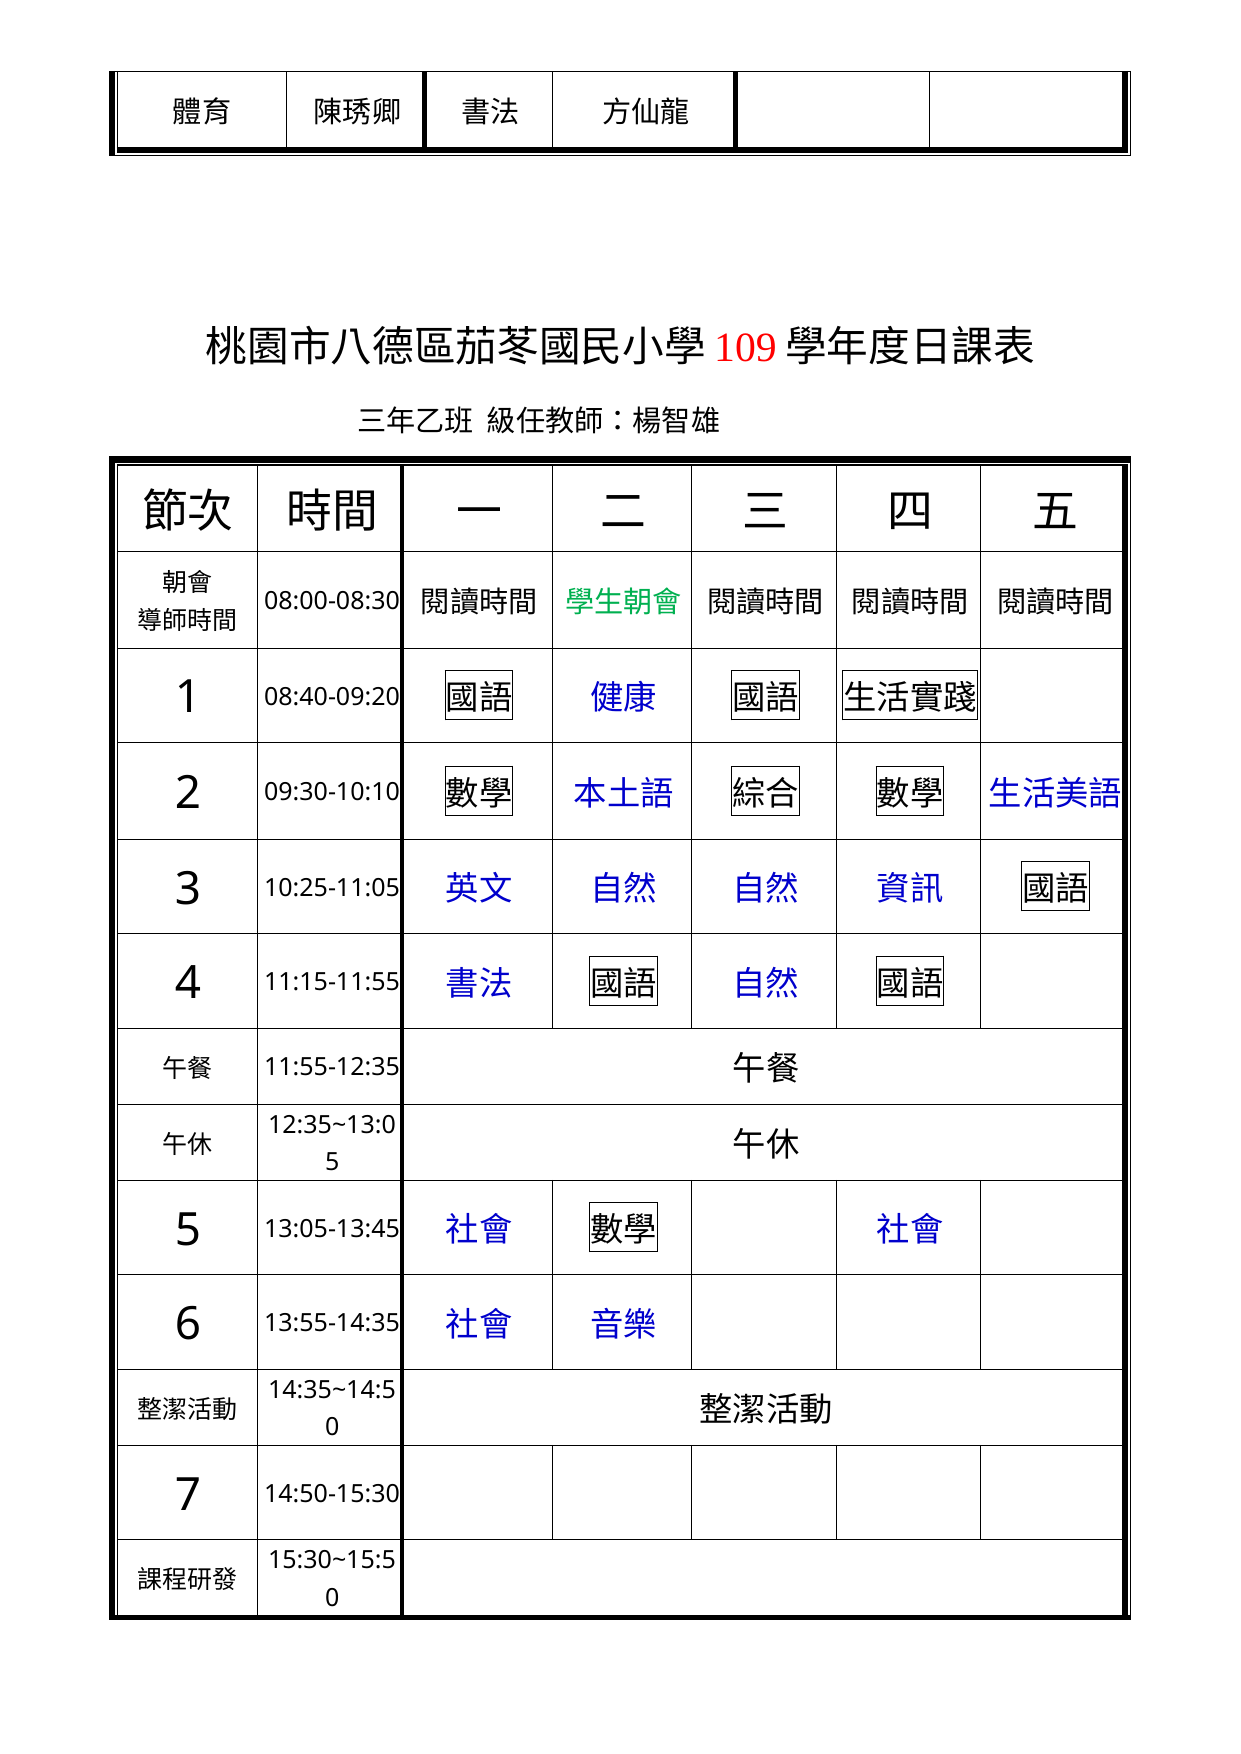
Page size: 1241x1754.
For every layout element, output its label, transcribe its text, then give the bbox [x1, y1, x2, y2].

table_cell [738, 72, 929, 147]
table_cell 數學 [837, 743, 980, 839]
table_cell 社會 [404, 1275, 552, 1369]
table_cell [981, 1181, 1122, 1274]
table_cell [981, 1275, 1122, 1369]
table_cell 閱讀時間 [692, 552, 836, 647]
table_cell 13:55-14:35 [258, 1275, 400, 1369]
table_cell 3 [118, 840, 257, 933]
table_cell 4 [118, 934, 257, 1028]
table_cell 國語 [692, 649, 836, 742]
table_cell [692, 1275, 836, 1369]
table_cell [981, 649, 1122, 742]
table_cell [692, 1181, 836, 1274]
table_cell 閱讀時間 [404, 552, 552, 647]
table_cell 數學 [553, 1181, 691, 1274]
table_header 時間 [258, 466, 400, 551]
text 桃園市八德區茄苳國民小學109學年度日課表 [59, 306, 1181, 381]
table_cell 書法 [427, 72, 552, 147]
table_cell 音樂 [553, 1275, 691, 1369]
table_cell 國語 [837, 934, 980, 1028]
table_cell [837, 1446, 980, 1539]
table_cell [981, 934, 1122, 1028]
table_cell 午休 [118, 1105, 257, 1180]
table_cell 英文 [404, 840, 552, 933]
table_cell 14:50-15:30 [258, 1446, 400, 1539]
table_cell 08:40-09:20 [258, 649, 400, 742]
table_cell 午休 [404, 1105, 1122, 1180]
table_cell 閱讀時間 [981, 552, 1122, 647]
table_header 五 [981, 466, 1122, 551]
table_cell 體育 [118, 72, 286, 147]
table_header 三 [692, 466, 836, 551]
table_cell 午餐 [118, 1029, 257, 1104]
table_cell 生活美語 [981, 743, 1122, 839]
table_cell 11:55-12:35 [258, 1029, 400, 1104]
table_cell 自然 [692, 934, 836, 1028]
table_cell 自然 [553, 840, 691, 933]
table_cell 自然 [692, 840, 836, 933]
table_cell [404, 1540, 1122, 1615]
table_cell 08:00-08:30 [258, 552, 400, 647]
table_cell 13:05-13:45 [258, 1181, 400, 1274]
table_cell 12:35~13:05 [258, 1105, 400, 1180]
table_cell 整潔活動 [404, 1370, 1122, 1445]
table_cell 資訊 [837, 840, 980, 933]
table_cell 方仙龍 [553, 72, 733, 147]
table_cell 本土語 [553, 743, 691, 839]
table_cell [553, 1446, 691, 1539]
table_cell 學生朝會 [553, 552, 691, 647]
table_cell 書法 [404, 934, 552, 1028]
table_cell 15:30~15:50 [258, 1540, 400, 1615]
table_cell 09:30-10:10 [258, 743, 400, 839]
table_cell 生活實踐 [837, 649, 980, 742]
table_cell 國語 [981, 840, 1122, 933]
table_cell 2 [118, 743, 257, 839]
table_cell [981, 1446, 1122, 1539]
table_header 四 [837, 466, 980, 551]
table_header 一 [404, 466, 552, 551]
table_cell 5 [118, 1181, 257, 1274]
table_cell 社會 [404, 1181, 552, 1274]
table_cell 數學 [404, 743, 552, 839]
table_cell 閱讀時間 [837, 552, 980, 647]
table_cell [404, 1446, 552, 1539]
table_cell 午餐 [404, 1029, 1122, 1104]
table_cell 社會 [837, 1181, 980, 1274]
table_cell 7 [118, 1446, 257, 1539]
table_cell 10:25-11:05 [258, 840, 400, 933]
table_cell 6 [118, 1275, 257, 1369]
table_cell 1 [118, 649, 257, 742]
table_header 節次 [118, 466, 257, 551]
table_cell [837, 1275, 980, 1369]
table_cell 國語 [553, 934, 691, 1028]
table_cell [930, 72, 1122, 147]
table_cell 11:15-11:55 [258, 934, 400, 1028]
table_cell 整潔活動 [118, 1370, 257, 1445]
table_cell 綜合 [692, 743, 836, 839]
table_cell 陳琇卿 [287, 72, 422, 147]
table_cell [692, 1446, 836, 1539]
table_cell 國語 [404, 649, 552, 742]
table_cell 課程研發 [118, 1540, 257, 1615]
table_cell 朝會 導師時間 [118, 552, 257, 647]
table_cell 健康 [553, 649, 691, 742]
text 三年乙班 級任教師：楊智雄 [59, 381, 1181, 456]
table_header 二 [553, 466, 691, 551]
table_cell 14:35~14:50 [258, 1370, 400, 1445]
